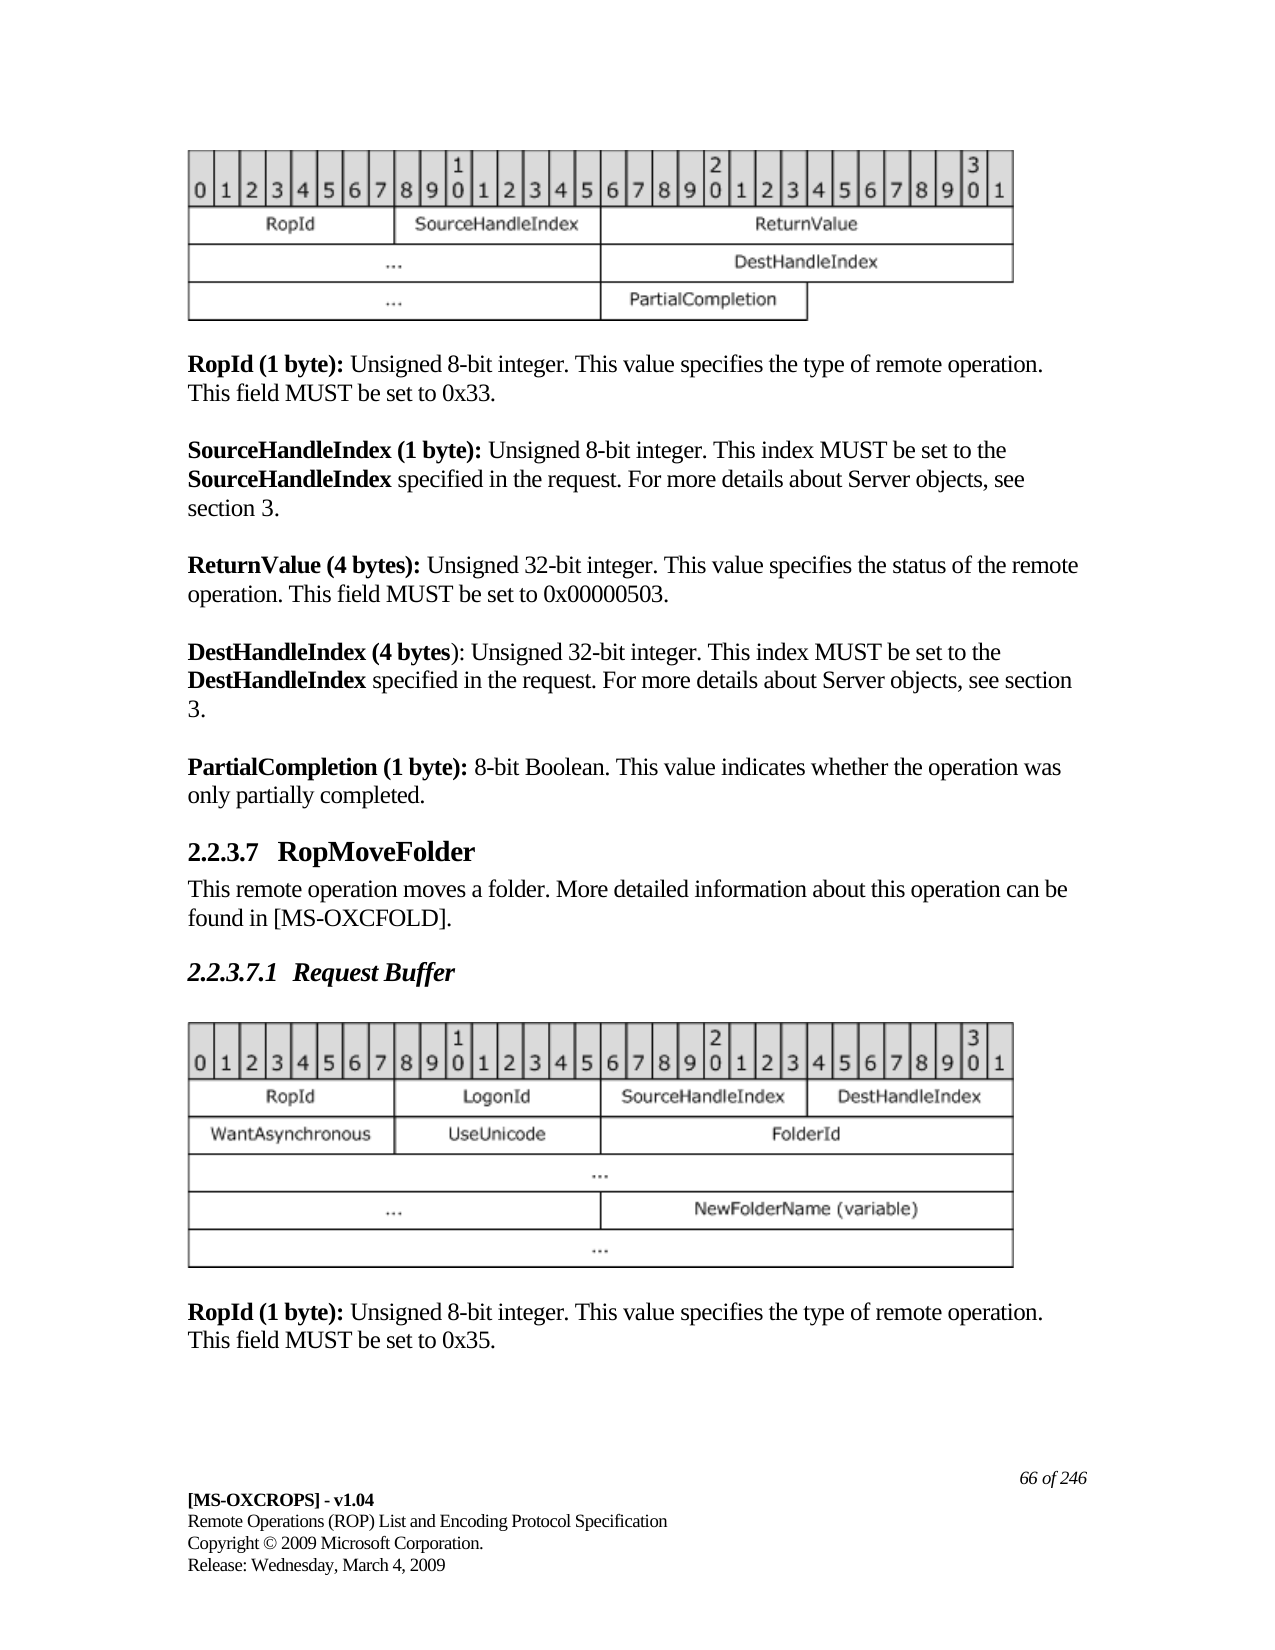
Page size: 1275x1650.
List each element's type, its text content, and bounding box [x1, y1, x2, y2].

text DestHandleIndex (4 bytes): Unsigned 32-bit integer. This index MUST be set to the DestHandleIndex specified in the request. For more details about Server objects, see section 3. [187, 637, 1087, 723]
text This remote operation moves a folder. More detailed information about this operation can be found in [MS-OXCFOLD]. [187, 874, 1087, 931]
picture [187, 150, 1014, 321]
subtitle Request Buffer [187, 956, 1087, 987]
text SourceHandleIndex (1 byte): Unsigned 8-bit integer. This index MUST be set to the SourceHandleIndex specified in the request. For more details about Server objects, see section 3. [187, 435, 1087, 522]
picture [187, 1022, 1014, 1268]
text ReturnValue (4 bytes): Unsigned 32-bit integer. This value specifies the status of the remote operation. This field MUST be set to 0x00000503. [187, 550, 1087, 608]
text RopId (1 byte): Unsigned 8-bit integer. This value specifies the type of remote operation. This field MUST be set to 0x33. [187, 349, 1087, 407]
text RopId (1 byte): Unsigned 8-bit integer. This value specifies the type of remote operation. This field MUST be set to 0x35. [187, 1297, 1087, 1354]
subtitle RopMoveFolder [187, 834, 1087, 868]
text PartialCompletion (1 byte): 8-bit Boolean. This value indicates whether the operation was only partially completed. [187, 752, 1087, 809]
